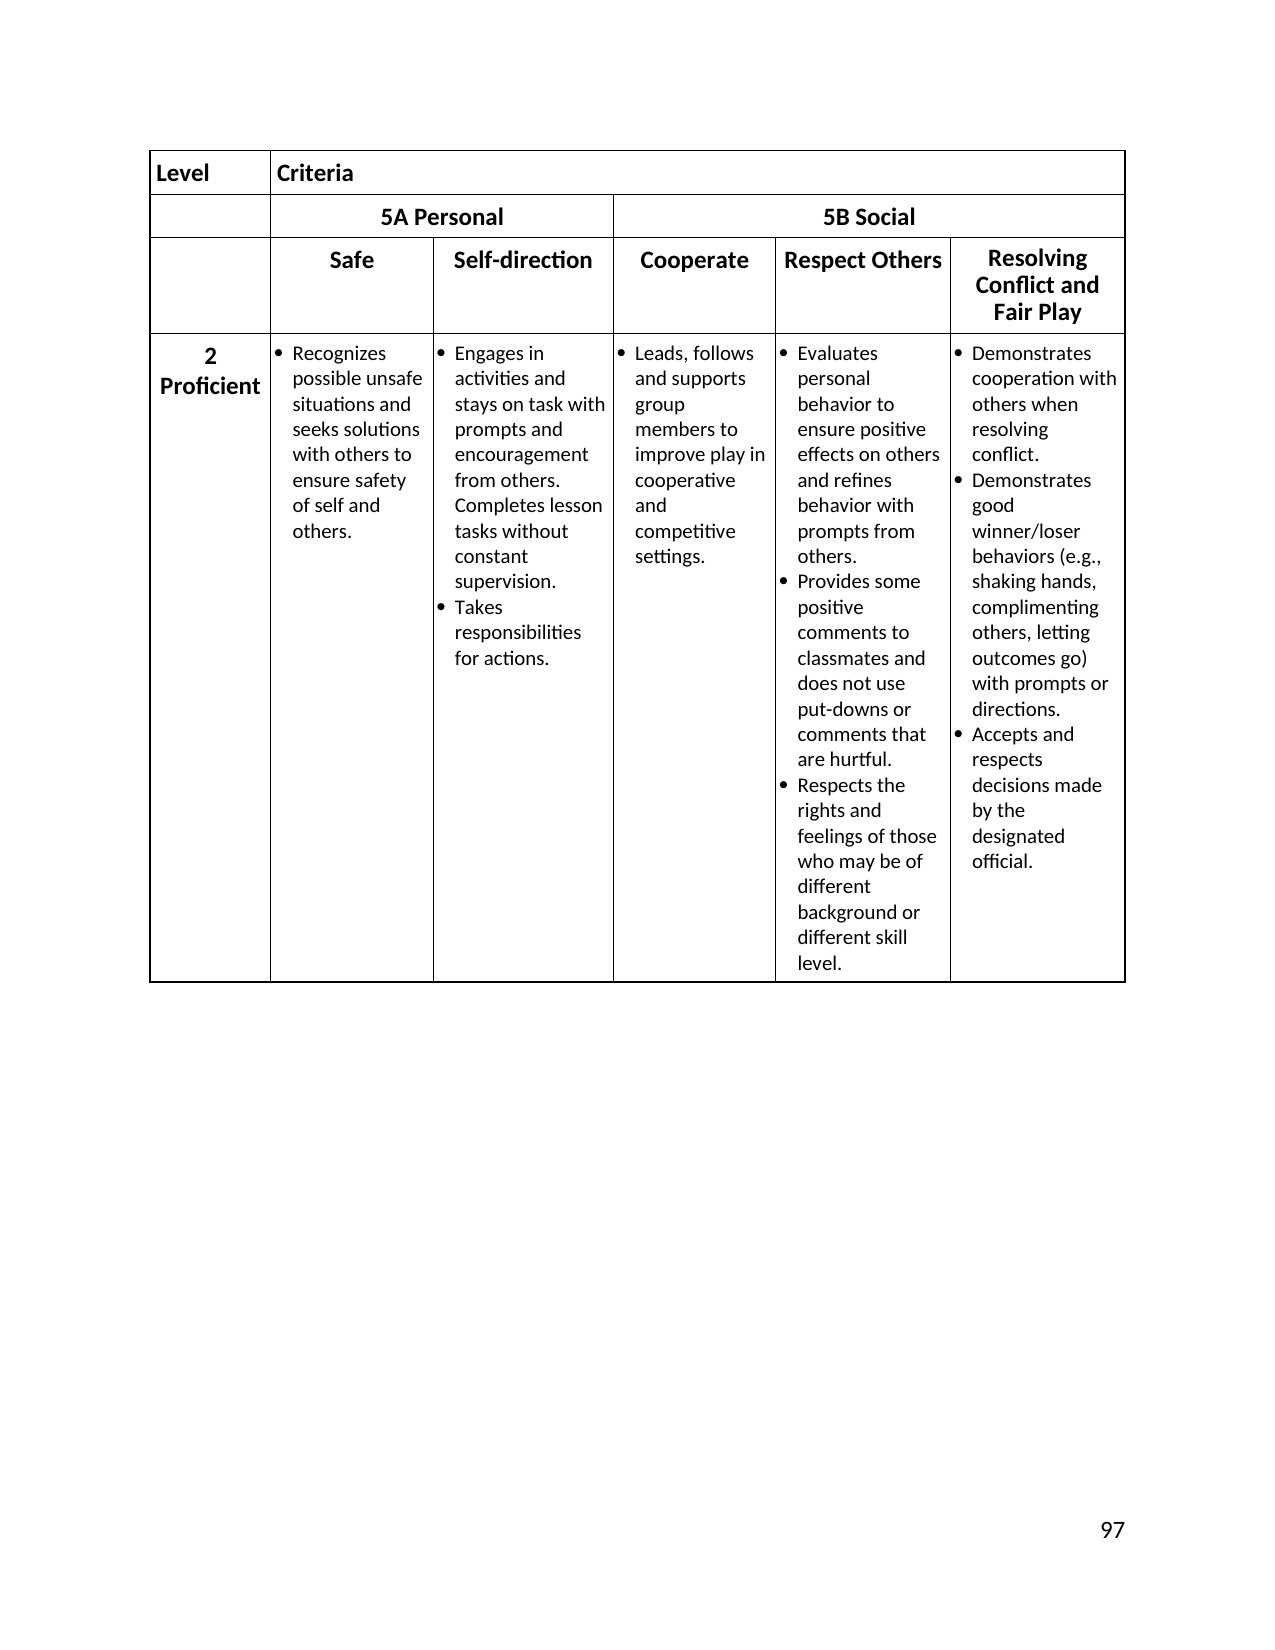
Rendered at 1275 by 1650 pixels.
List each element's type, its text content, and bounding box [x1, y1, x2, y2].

table_cell Leads, follows and supports group members to improve play in cooperative and competitive settings. [614, 334, 775, 981]
table_cell Safe [271, 238, 433, 333]
table_cell Respect Others [776, 238, 950, 333]
table_cell 5B Social [614, 195, 1124, 237]
table_cell Evaluates personal behavior to ensure positive effects on others and refines behavior with prompts from others. Provides some positive comments to classmates and does not use put-downs or comments that are hurtful. Respects the rights and feelings of those who may be of different background or different skill level. [776, 334, 950, 981]
table_header Criteria [271, 151, 1124, 194]
table_cell Cooperate [614, 238, 775, 333]
table_cell [151, 238, 270, 333]
table_cell Recognizes possible unsafe situations and seeks solutions with others to ensure safety of self and others. [271, 334, 433, 981]
table_cell 2 Proficient [151, 334, 270, 981]
table_cell Resolving Conflict and Fair Play [951, 238, 1124, 333]
table_cell Self-direction [434, 238, 613, 333]
table_cell Demonstrates cooperation with others when resolving conflict. Demonstrates good winner/loser behaviors (e.g., shaking hands, complimenting others, letting outcomes go) with prompts or directions. Accepts and respects decisions made by the designated official. [951, 334, 1124, 981]
table_header Level [151, 151, 270, 194]
table_cell [151, 195, 270, 237]
table_cell Engages in activities and stays on task with prompts and encouragement from others. Completes lesson tasks without constant supervision. Takes responsibilities for actions. [434, 334, 613, 981]
table_cell 5A Personal [271, 195, 613, 237]
